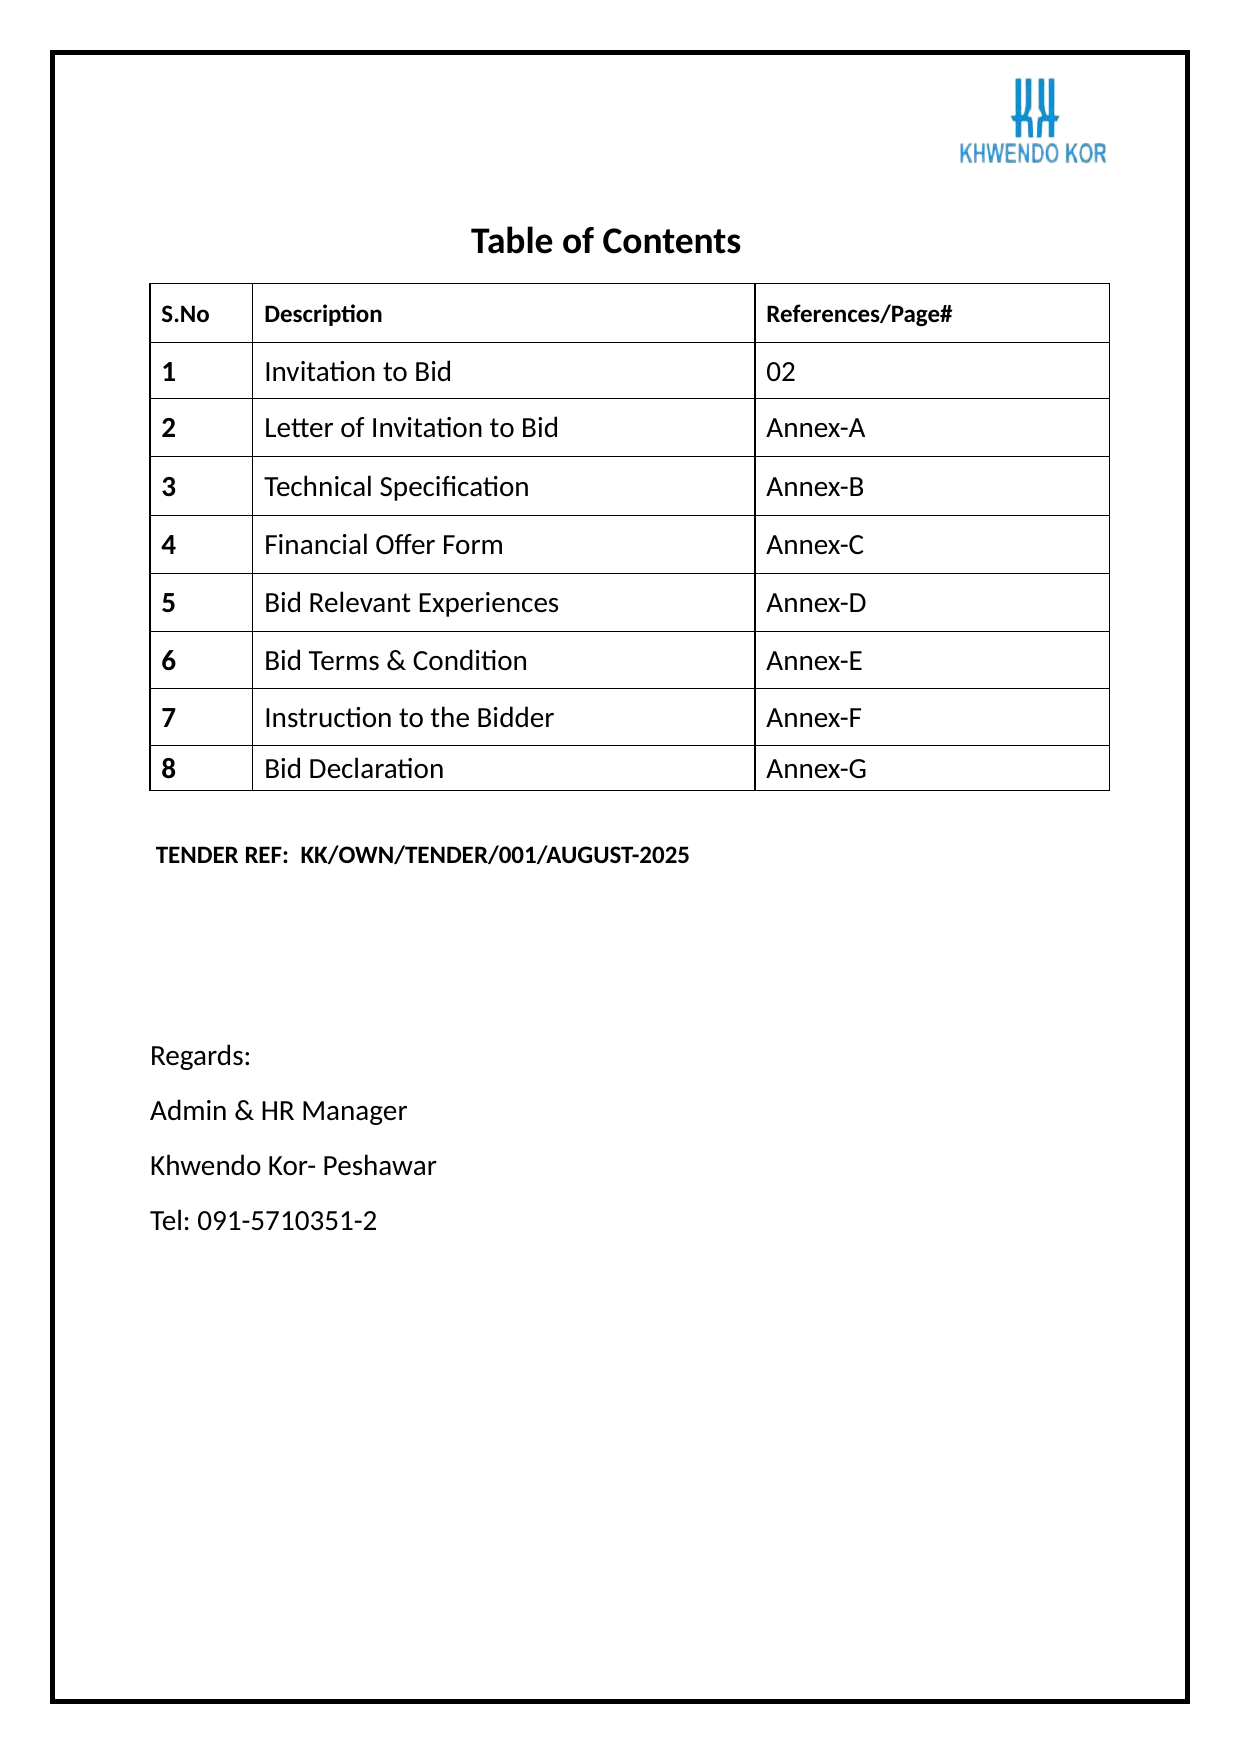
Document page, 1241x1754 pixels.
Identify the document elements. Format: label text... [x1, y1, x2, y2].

text Table of Contents [150, 217, 1152, 263]
table_cell Annex-B [756, 457, 1109, 515]
table_cell Financial Offer Form [253, 516, 754, 572]
text Khwendo Kor- Peshawar [150, 1147, 1122, 1182]
table_cell Bid Relevant Experiences [253, 574, 754, 631]
table_cell Annex-A [756, 399, 1109, 456]
table_cell Invitation to Bid [253, 343, 754, 398]
table_cell Letter of Invitation to Bid [253, 399, 754, 456]
table_cell Instruction to the Bidder [253, 689, 754, 745]
table_cell Bid Declaration [253, 746, 754, 790]
table_cell Annex-E [756, 632, 1109, 688]
table_header References/Page# [756, 284, 1109, 342]
table_cell Technical Specification [253, 457, 754, 515]
table_cell 8 [151, 746, 252, 790]
picture [956, 67, 1107, 169]
table_cell 5 [151, 574, 252, 631]
table_cell 4 [151, 516, 252, 572]
table_header S.No [151, 284, 252, 342]
table_cell 7 [151, 689, 252, 745]
table_cell 2 [151, 399, 252, 456]
table_cell Annex-D [756, 574, 1109, 631]
text TENDER REF: KK/OWN/TENDER/001/AUGUST-2025 [150, 839, 1152, 870]
table_cell Annex-C [756, 516, 1109, 572]
text Regards: [150, 1037, 1152, 1072]
table_cell 02 [756, 343, 1109, 398]
table_cell Annex-F [756, 689, 1109, 745]
table_cell Annex-G [756, 746, 1109, 790]
text Tel: 091-5710351-2 [150, 1202, 1122, 1238]
table_cell 1 [151, 343, 252, 398]
text Admin & HR Manager [150, 1092, 1122, 1127]
table_header Description [253, 284, 754, 342]
table_cell 3 [151, 457, 252, 515]
table_cell Bid Terms & Condition [253, 632, 754, 688]
table_cell 6 [151, 632, 252, 688]
